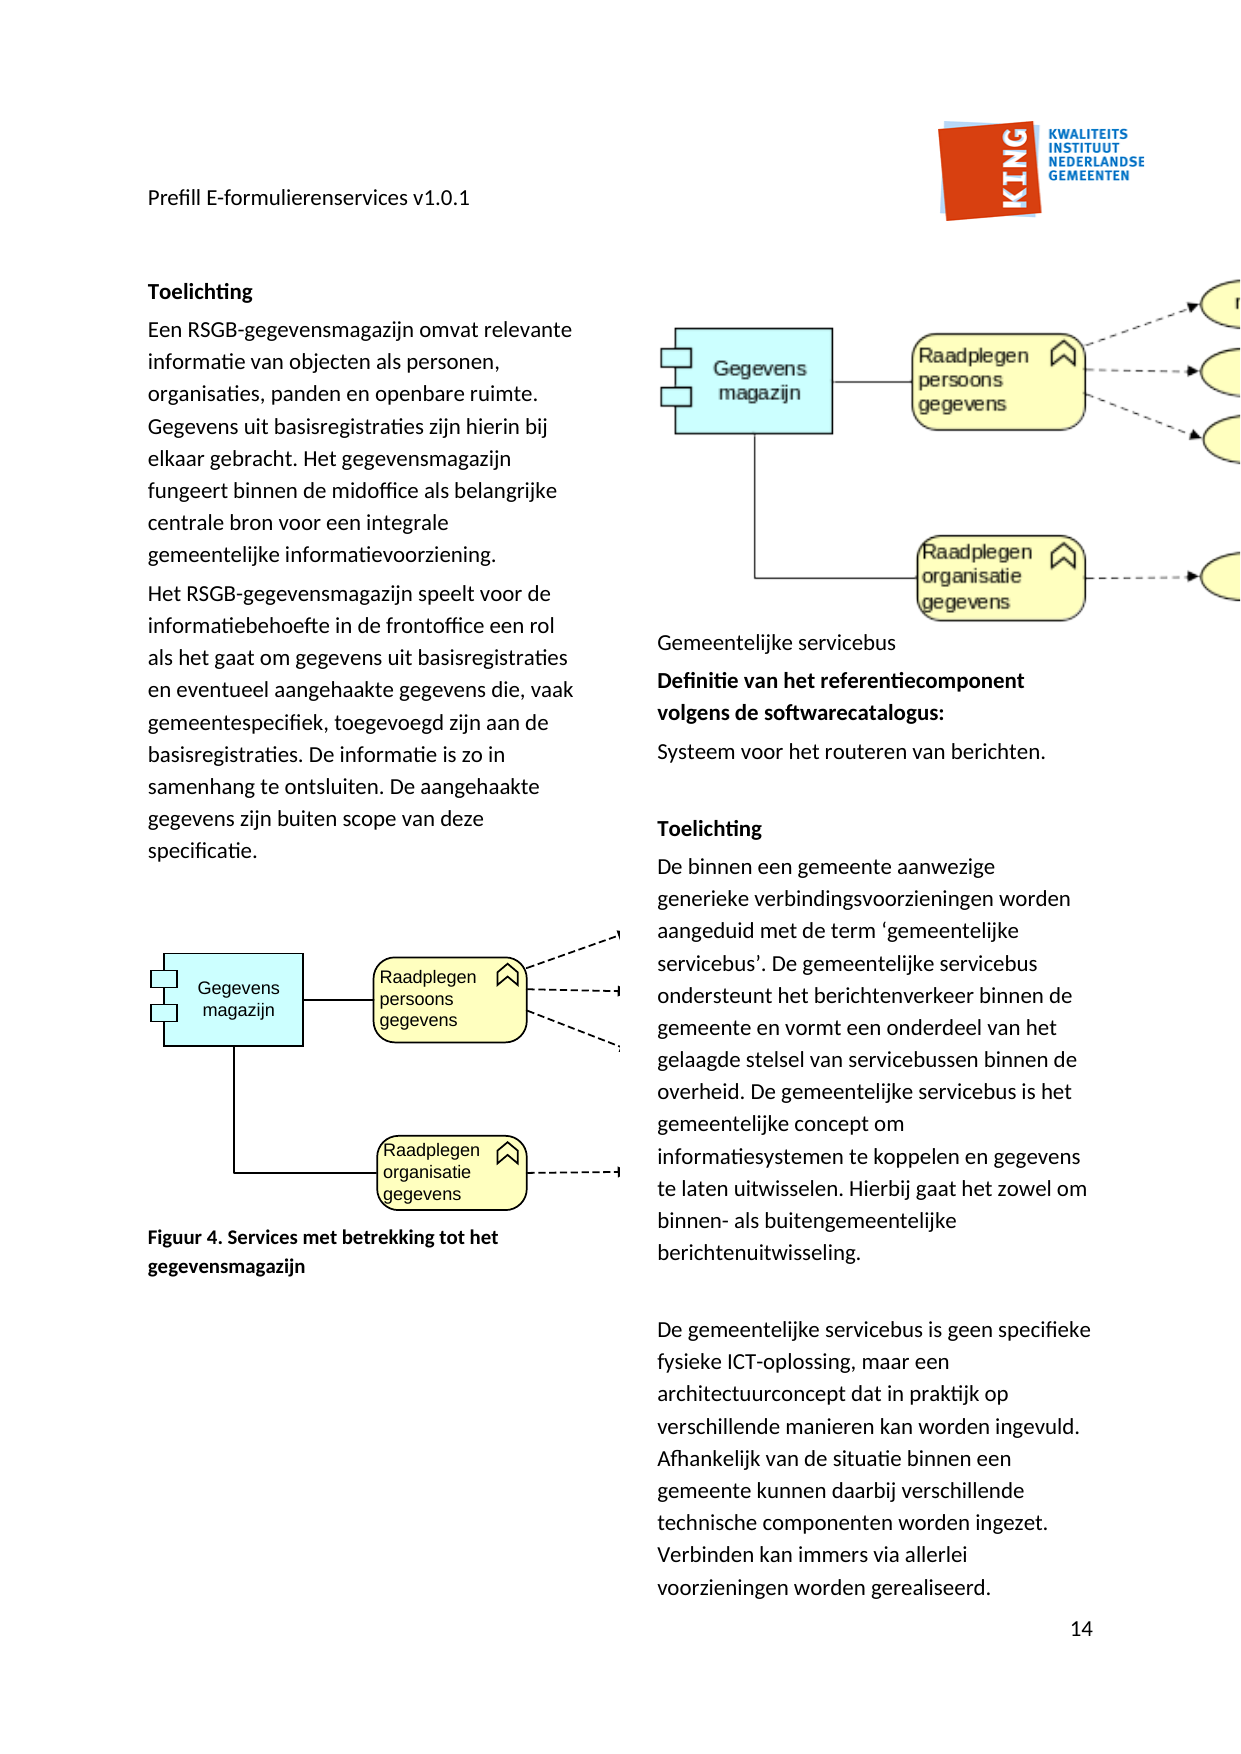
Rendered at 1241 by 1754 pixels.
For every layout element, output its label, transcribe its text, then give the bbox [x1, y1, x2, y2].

text Toelichting [657, 814, 1093, 842]
text Systeem voor het routeren van berichten. [657, 737, 1093, 765]
text De binnen een gemeente aanwezige generieke verbindingsvoorzieningen worden aangeduid met de term gemeentelijke servicebusDe gemeentelijke servicebus ondersteunt het berichtenverkeer binnen de gemeente en vormt een onderdeel van het gelaagde stelsel van servicebussen binnen de overheid. De gemeentelijke servicebus is het gemeentelijke concept om informatiesystemen te koppelen en gegevens te laten uitwisselen. Hierbij gaat het zowel om binnen- als buitengemeentelijke berichtenuitwisseling. [657, 852, 1093, 1266]
text Het RSGB-gegevensmagazijn speelt de informatiebehoefte in de frontoffice als het gaat om gegevens uit basisregistraties en eventueel aangehaakte gegevens die, vaak gemeentespecifiek, toegevoegd zijn aan de basisregistraties. nformatie in samenhang te ontsluiten. De aangehaakte gegevens zijn buiten scope van [148, 579, 583, 897]
text Toelichting [148, 277, 583, 305]
text e gemeentelijke servicebusis geen specifieke fysieke ICT-oplossing maar een architectuurconcept dat in praktijk op verschillende manieren kan worden ingevuld. Afhankelijk van de situatie binnen een gemeente kunnen daarbij verschillende technische componenten worden ingezet. Verbinden kan immers via allerlei voorzieningen worden gerealiseerd. [657, 1315, 1093, 1601]
picture [938, 121, 1145, 221]
text Definitie van het referentiecomponent volgens de softwarecatalogus: [657, 666, 1093, 726]
text Een RSGB-gegevensmagazijn omvat relevante informatie van objecten als personen, organisaties, panden en openbare ruimte. Gegevens uit basisregistraties zijn hierin bij elkaar gebracht. [148, 315, 583, 568]
